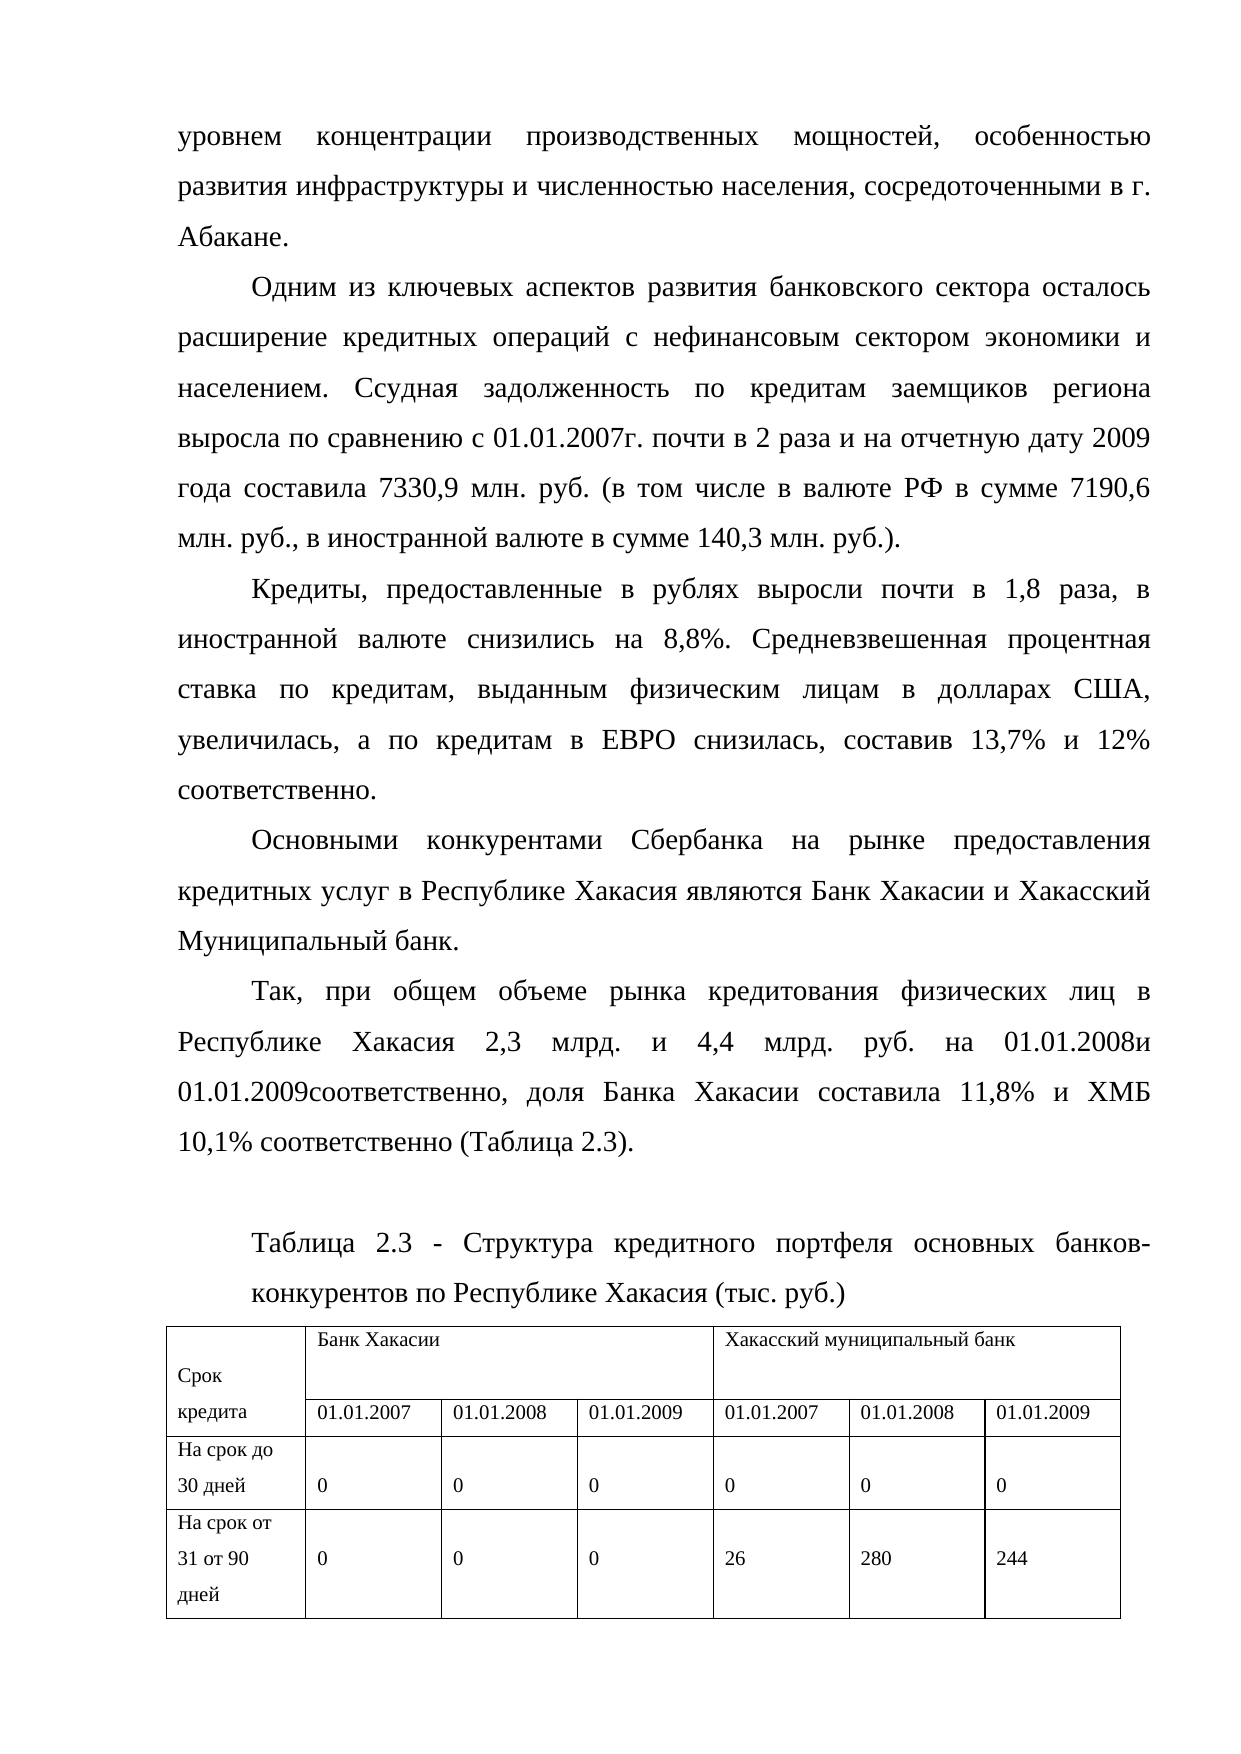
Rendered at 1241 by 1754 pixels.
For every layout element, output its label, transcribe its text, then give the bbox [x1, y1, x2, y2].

table_cell 01.01.2007 [714, 1400, 849, 1436]
table_cell 0 [986, 1437, 1120, 1509]
table_cell 0 [306, 1437, 441, 1509]
text Основными конкурентами Сбербанка на рынке предоставления кредитных услуг в Республике Хакасия являются Банк Хакасии и Хакасский Муниципальный банк. [177, 822, 1152, 957]
table_cell На срок до 30 дней [167, 1437, 305, 1509]
text Таблица 2.3 - Структура кредитного портфеля основных банков-конкурентов по Республике Хакасия (тыс. руб.) [251, 1225, 1152, 1309]
table_cell 01.01.2007 [306, 1400, 441, 1436]
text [177, 118, 1152, 252]
table_cell 0 [442, 1510, 577, 1618]
table_cell 0 [306, 1510, 441, 1618]
text Так, при общем объеме рынка кредитования физических лиц в Республике Хакасия 2,3 млрд. и 4,4 млрд. руб. на 01.01.2008и 01.01.2009соответственно, доля Банка Хакасии составила 11,8% и ХМБ 10,1% соответственно (Таблица 2.3). [177, 973, 1152, 1158]
table_cell 280 [850, 1510, 984, 1618]
table_cell 01.01.2009 [578, 1400, 713, 1436]
table_header Срок кредита [167, 1327, 305, 1436]
text Одним из ключевых аспектов развития банковского сектора осталось расширение кредитных операций с нефинансовым сектором экономики и населением. Ссудная задолженность по кредитам заемщиков региона выросла по сравнению с 01.01.2007г. почти в 2 раза и на отчетную дату 2009 года составила 7330,9 млн. руб. (в том числе в валюте РФ в сумме 7190,6 млн. руб., в иностранной валюте в сумме 140,3 млн. руб.). [177, 269, 1152, 554]
table_cell На срок от 31 от 90 дней [167, 1510, 305, 1618]
table_cell 0 [714, 1437, 849, 1509]
table_cell 0 [578, 1510, 713, 1618]
table_header Банк Хакасии [306, 1327, 713, 1399]
table_cell 01.01.2008 [850, 1400, 984, 1436]
table_cell 0 [442, 1437, 577, 1509]
table_header Хакасский муниципальный банк [714, 1327, 1120, 1399]
table_cell 26 [714, 1510, 849, 1618]
table_cell 0 [850, 1437, 984, 1509]
table_cell 244 [986, 1510, 1120, 1618]
table_cell 01.01.2008 [442, 1400, 577, 1436]
table_cell 0 [578, 1437, 713, 1509]
table_cell 01.01.2009 [986, 1400, 1120, 1436]
text Кредиты, предоставленные в рублях выросли почти в 1,8 раза, в иностранной валюте снизились на 8,8%. Средневзвешенная процентная ставка по кредитам, выданным физическим лицам в долларах США, увеличилась, а по кредитам в ЕВРО снизилась, составив 13,7% и 12% соответственно. [177, 571, 1152, 806]
